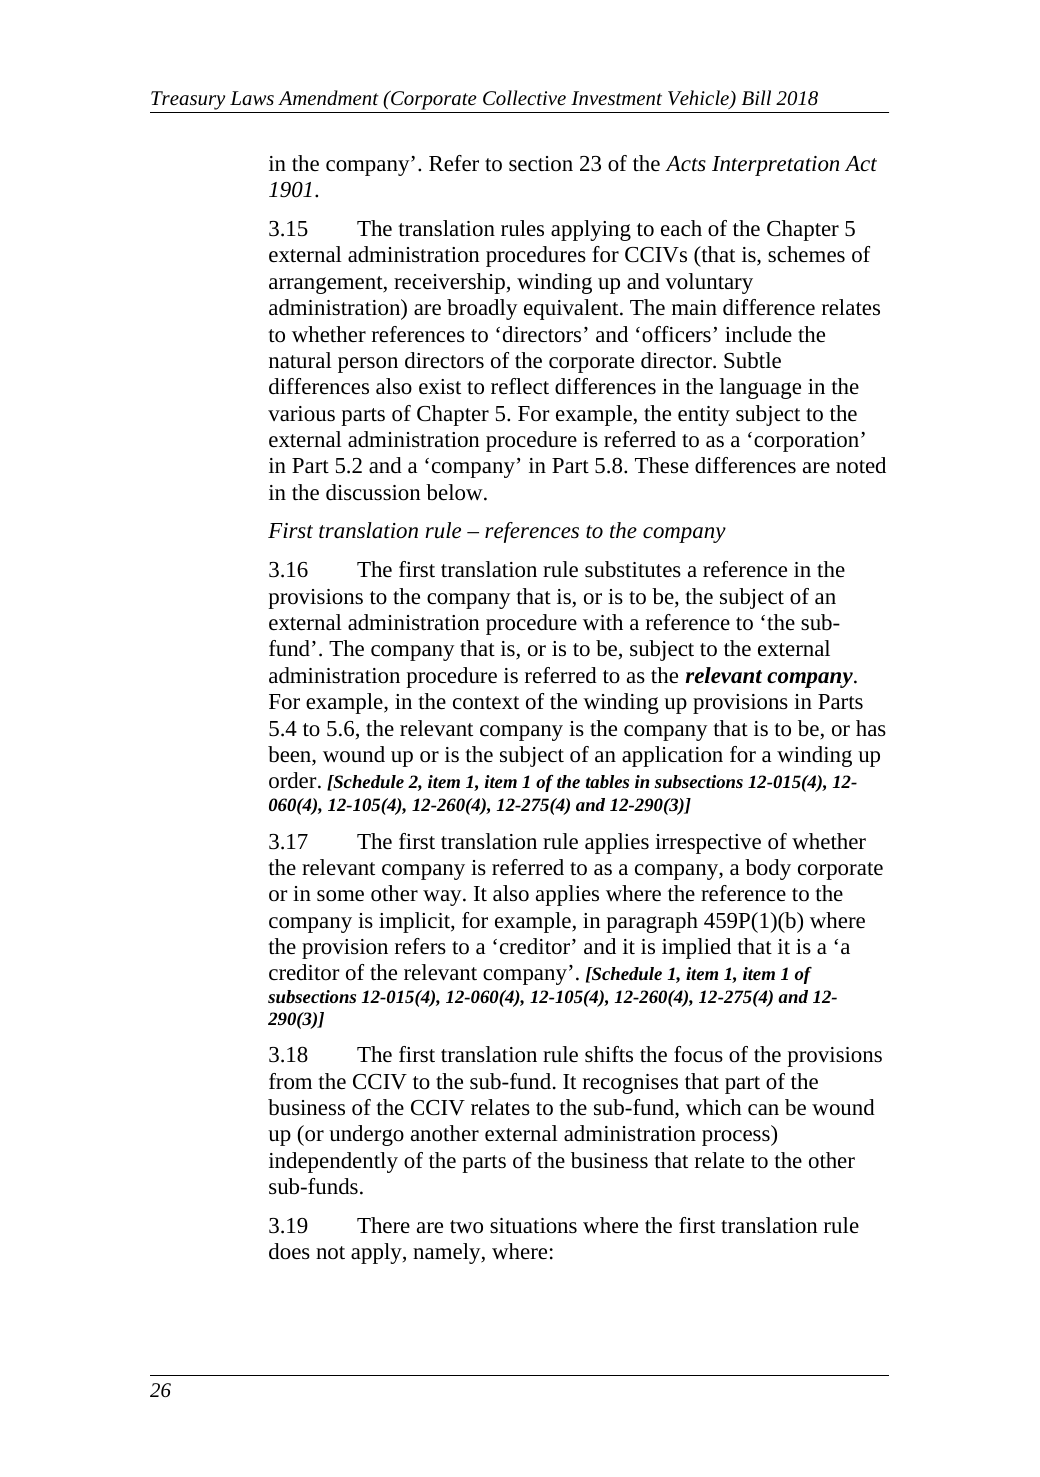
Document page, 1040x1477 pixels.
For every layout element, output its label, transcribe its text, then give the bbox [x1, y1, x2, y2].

text The first translation rule substitutes a reference in the provisions to the company that is, or is to be, the subject of an external administration procedure with a reference to ‘the sub-fund’. The company that is, or is to be, subject to the external administration procedure is referred to as the relevant company. For example, in the context of the winding up provisions in Parts 5.4 to 5.6, the relevant company is the company that is to be, or has been, wound up or is the subject of an application for a winding up order. [Schedule 2, item 1, item 1 of the tables in subsections 12-015(4), 12-060(4), 12-105(4), 12-260(4), 12-275(4) and 12-290(3)] [268, 556, 889, 815]
subtitle First translation rule – references to the company [268, 518, 889, 544]
text There are two situations where the first translation rule does not apply, namely, where: [268, 1212, 889, 1265]
text The translation rules applying to each of the Chapter 5 external administration procedures for CCIVs (that is, schemes of arrangement, receivership, winding up and voluntary administration) are broadly equivalent. The main difference relates to whether references to ‘directors’ and ‘officers’ include the natural person directors of the corporate director. Subtle differences also exist to reflect differences in the language in the various parts of Chapter 5. For example, the entity subject to the external administration procedure is referred to as a ‘corporation’ in Part 5.2 and a ‘company’ in Part 5.8. These differences are noted in the discussion below. [268, 215, 889, 505]
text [268, 150, 889, 203]
text The first translation rule shifts the focus of the provisions from the CCIV to the sub-fund. It recognises that part of the business of the CCIV relates to the sub-fund, which can be wound up (or undergo another external administration process) independently of the parts of the business that relate to the other sub-funds. [268, 1041, 889, 1199]
text The first translation rule applies irrespective of whether the relevant company is referred to as a company, a body corporate or in some other way. It also applies where the reference to the company is implicit, for example, in paragraph 459P(1)(b) where the provision refers to a ‘creditor’ and it is implied that it is a ‘a creditor of the relevant company’. [Schedule 1, item 1, item 1 of subsections 12-015(4), 12-060(4), 12-105(4), 12-260(4), 12-275(4) and 12-290(3)] [268, 828, 889, 1029]
